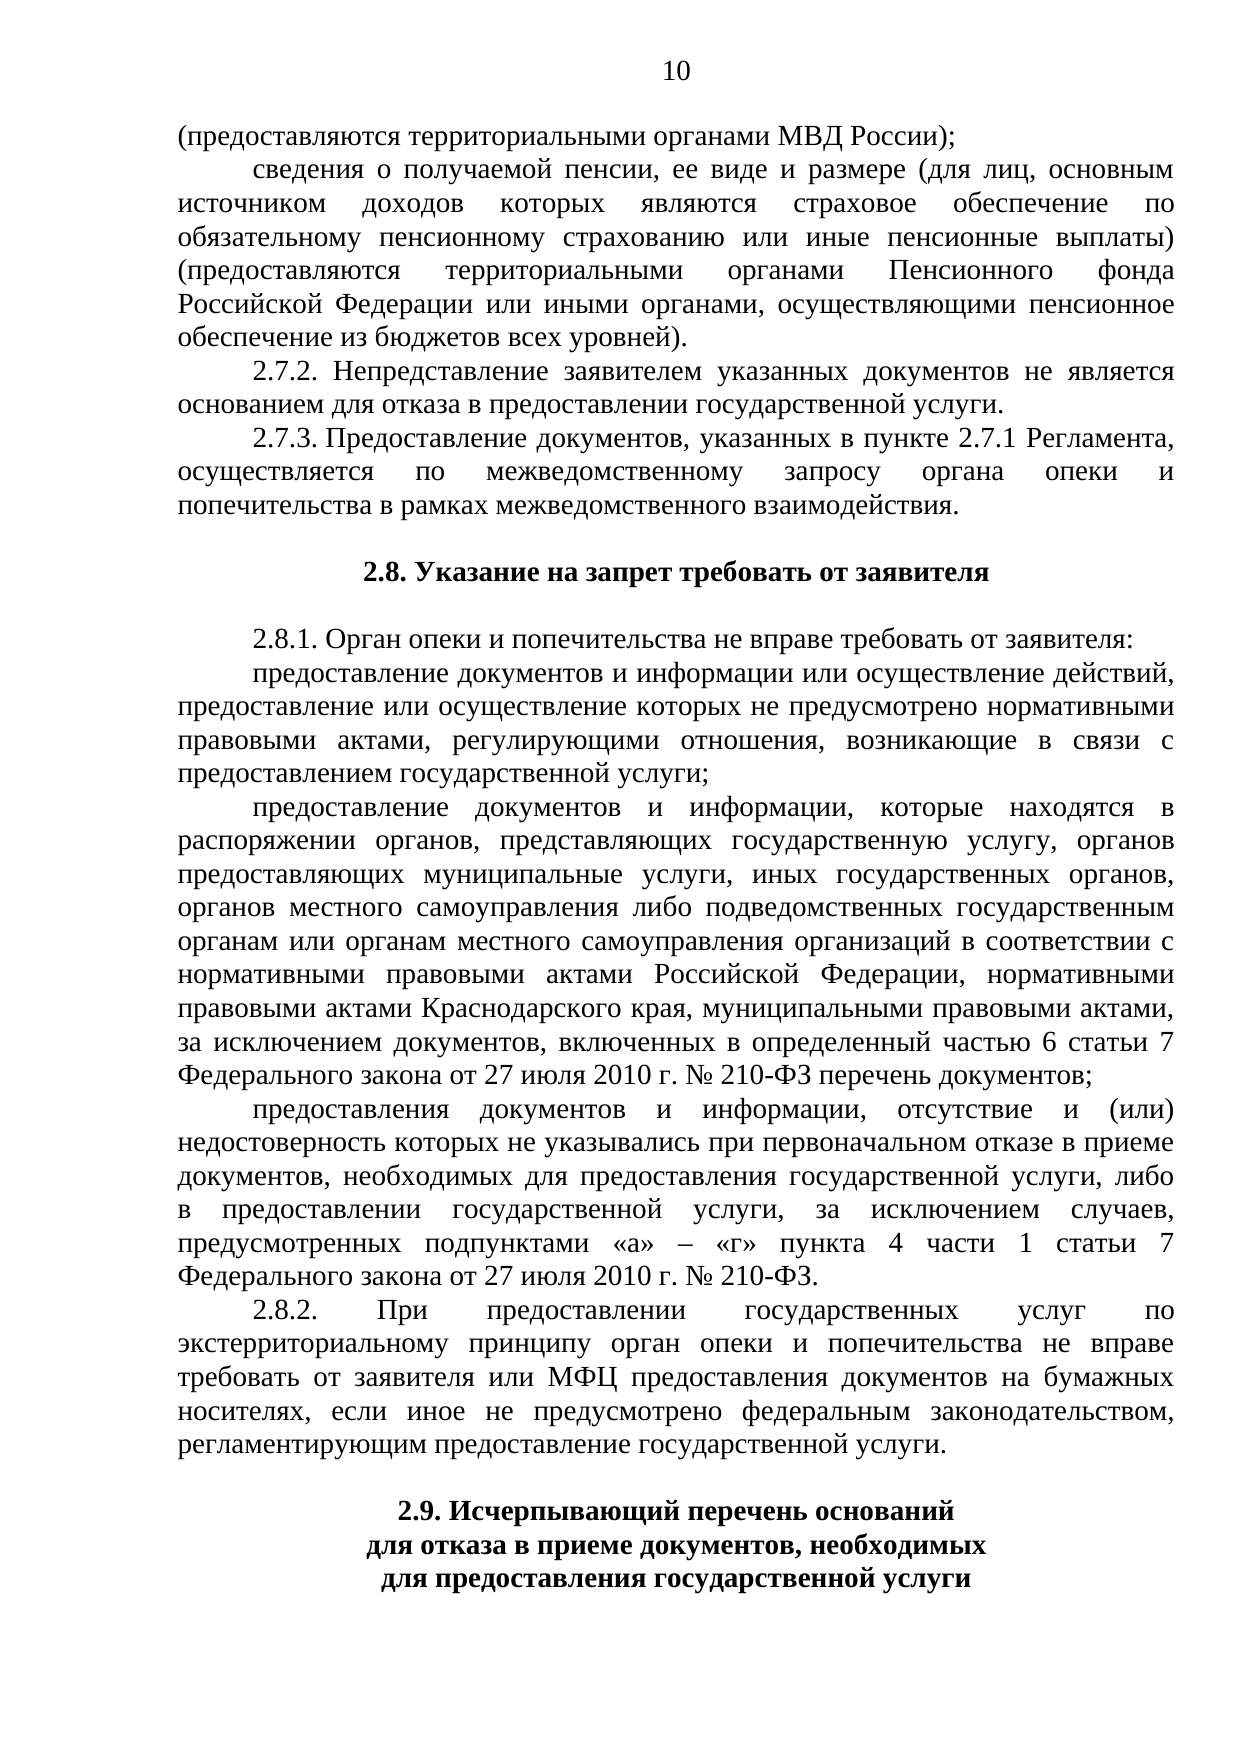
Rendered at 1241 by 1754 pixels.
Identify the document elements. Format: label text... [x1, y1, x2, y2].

text для отказа в приеме документов, необходимых [177, 1527, 1175, 1560]
text 2.8. Указание на запрет требовать от заявителя [177, 554, 1175, 588]
text 2.7.2. Непредставление заявителем указанных документов не является основанием для отказа в предоставлении государственной услуги. [177, 353, 1175, 420]
text сведения о получаемой пенсии, ее виде и размере (для лиц, основным источником доходов которых являются страховое обеспечение по обязательному пенсионному страхованию или иные пенсионные выплаты) (предоставляются территориальными органами Пенсионного фонда Российской Федерации или иными органами, осуществляющими пенсионное обеспечение из бюджетов всех уровней). [177, 152, 1175, 353]
text предоставления документов и информации, отсутствие и (или) недостоверность которых не указывались при первоначальном отказе в приеме документов, необходимых для предоставления государственной услуги, либо в предоставлении государственной услуги, за исключением случаев, предусмотренных подпунктами «а» – «г» пункта 4 части 1 статьи 7 Федерального закона от 27 июля 2010 г. № 210-ФЗ. [177, 1091, 1175, 1292]
text 2.8.2. При предоставлении государственных услуг по экстерриториальному принципу орган опеки и попечительства не вправе требовать от заявителя или МФЦ предоставления документов на бумажных носителях, если иное не предусмотрено федеральным законодательством, регламентирующим предоставление государственной услуги. [177, 1292, 1175, 1460]
text 2.7.3. Предоставление документов, указанных в пункте 2.7.1 Регламента, осуществляется по межведомственному запросу органа опеки и попечительства в рамках межведомственного взаимодействия. [177, 420, 1175, 521]
text для предоставления государственной услуги [177, 1560, 1175, 1594]
text 2.9. Исчерпывающий перечень оснований [177, 1493, 1175, 1527]
text 2.8.1. Орган опеки и попечительства не вправе требовать от заявителя: [177, 621, 1175, 655]
text предоставление документов и информации, которые находятся в распоряжении органов, представляющих государственную услугу, органов предоставляющих муниципальные услуги, иных государственных органов, органов местного самоуправления либо подведомственных государственным органам или органам местного самоуправления организаций в соответствии с нормативными правовыми актами Российской Федерации, нормативными правовыми актами Краснодарского края, муниципальными правовыми актами, за исключением документов, включенных в определенный частью 6 статьи 7 Федерального закона от 27 июля 2010 г. № 210-ФЗ перечень документов; [177, 789, 1175, 1091]
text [177, 118, 1175, 152]
text предоставление документов и информации или осуществление действий, предоставление или осуществление которых не предусмотрено нормативными правовыми актами, регулирующими отношения, возникающие в связи с предоставлением государственной услуги; [177, 655, 1175, 789]
